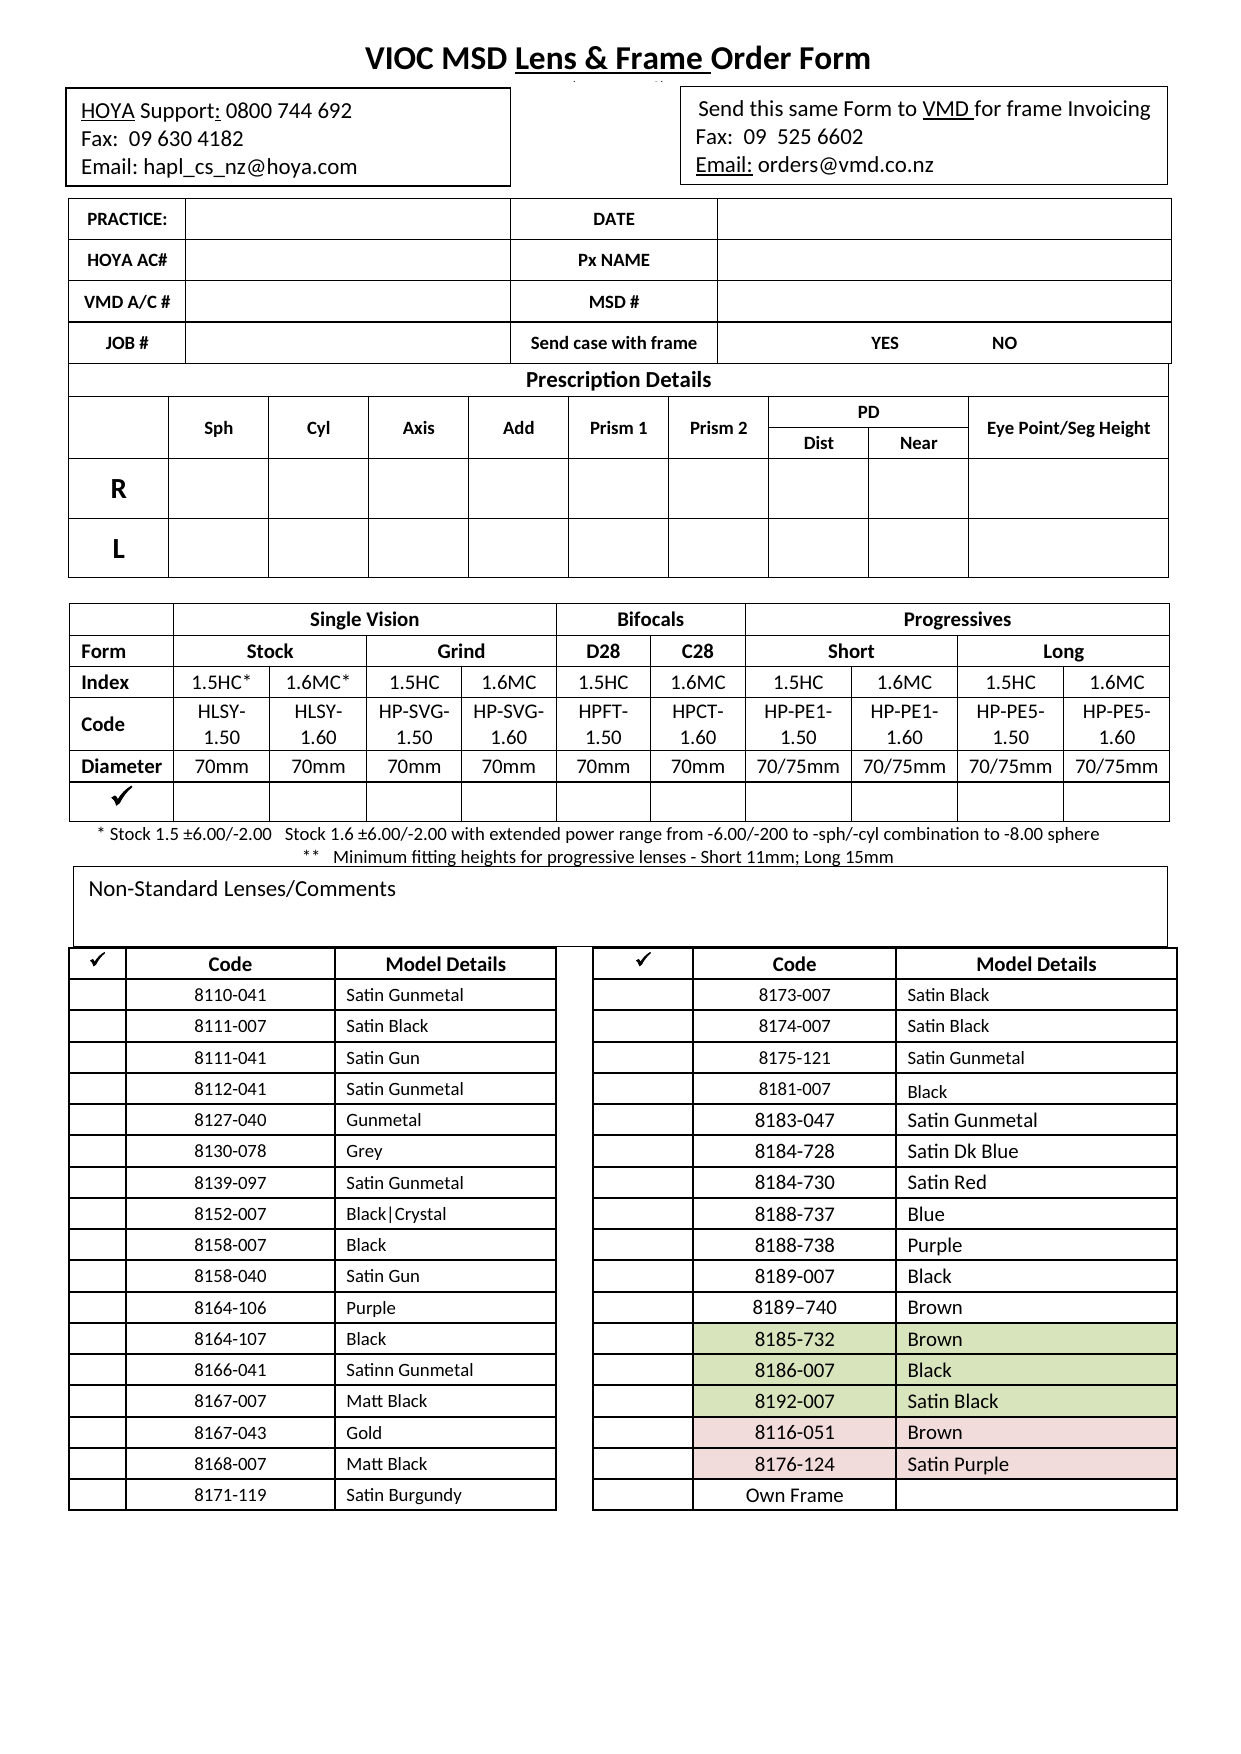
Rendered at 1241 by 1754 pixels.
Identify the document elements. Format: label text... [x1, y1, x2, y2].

table_cell 70mm [557, 751, 650, 781]
table_cell HP-SVG-1.50 [367, 698, 461, 750]
table_header [186, 199, 510, 239]
table_cell [594, 1168, 692, 1197]
table_cell [169, 519, 268, 577]
table_cell [557, 1322, 592, 1353]
table_cell Axis [369, 397, 468, 458]
table_cell 8158-007 [127, 1230, 334, 1259]
table_cell [70, 1105, 125, 1134]
table_cell Own Frame [694, 1480, 895, 1509]
table_header [718, 199, 1171, 239]
table_cell [769, 459, 868, 517]
table_cell [70, 1043, 125, 1072]
table_header [557, 947, 592, 1259]
table_cell [557, 1353, 592, 1384]
table_header Single Vision [174, 604, 556, 634]
table_cell 8175-121 [694, 1043, 895, 1072]
table_cell [186, 281, 510, 321]
table_cell 1.5HC [367, 667, 461, 697]
table_cell [186, 240, 510, 280]
table_cell [569, 519, 668, 577]
table_cell Satinn Gunmetal [336, 1355, 555, 1384]
table_cell 1.5HC* [174, 667, 269, 697]
table_cell Form [70, 636, 173, 666]
table_header [70, 604, 173, 634]
table_cell D28 [557, 636, 650, 666]
table_cell [769, 519, 868, 577]
table_cell 8188-738 [694, 1230, 895, 1259]
table_cell Satin Dk Blue [897, 1136, 1176, 1166]
table_cell 70/75mm [1064, 751, 1169, 781]
table_cell [70, 1136, 125, 1166]
table_cell Index [70, 667, 173, 697]
table_cell PD [769, 397, 968, 427]
table_cell [70, 1386, 125, 1416]
table_cell [69, 397, 168, 458]
table_cell Satin Black [897, 1386, 1176, 1416]
table_cell Satin Gunmetal [336, 980, 555, 1009]
table_cell [70, 1011, 125, 1041]
table_cell [70, 1449, 125, 1478]
table_cell 1.6MC* [270, 667, 366, 697]
table_cell Prism 2 [669, 397, 768, 458]
table_header Model Details [897, 949, 1176, 978]
table_cell Send case with frame [511, 323, 717, 363]
table_cell [594, 1261, 692, 1291]
table_cell [70, 980, 125, 1009]
table_cell Brown [897, 1324, 1176, 1353]
table_cell Black [336, 1230, 555, 1259]
table_cell 1.6MC [1064, 667, 1169, 697]
table_cell [70, 1199, 125, 1228]
table_cell Black [897, 1261, 1176, 1291]
table_cell 8111-007 [127, 1011, 334, 1041]
table_cell 8168-007 [127, 1449, 334, 1478]
table_cell [958, 783, 1063, 821]
table_cell [594, 1105, 692, 1134]
table_cell Px NAME [511, 240, 717, 280]
table_cell Grey [336, 1136, 555, 1166]
table_cell HPFT-1.50 [557, 698, 650, 750]
table_header Bifocals [557, 604, 745, 634]
table_cell [70, 1480, 125, 1509]
table_cell 8164-107 [127, 1324, 334, 1353]
table_cell [174, 783, 269, 821]
table_cell JOB # [69, 323, 185, 363]
table_cell HP-PE5-1.60 [1064, 698, 1169, 750]
table_cell 8189–740 [694, 1293, 895, 1322]
table_cell Code [70, 698, 173, 750]
table_cell [869, 459, 968, 517]
table_cell 70mm [174, 751, 269, 781]
table_cell [594, 1449, 692, 1478]
table_cell [594, 1386, 692, 1416]
table_cell 8184-728 [694, 1136, 895, 1166]
table_header Progressives [746, 604, 1169, 634]
table_cell Satin Purple [897, 1449, 1176, 1478]
table_cell [70, 1230, 125, 1259]
table_cell Satin Black [897, 980, 1176, 1009]
table_cell Satin Black [897, 1011, 1176, 1041]
table_cell Satin Black [336, 1011, 555, 1041]
table_cell 8184-730 [694, 1168, 895, 1197]
table_cell [269, 459, 368, 517]
table_cell [746, 783, 851, 821]
table_cell 1.6MC [852, 667, 957, 697]
table_cell [557, 1291, 592, 1322]
table_cell HLSY-1.60 [270, 698, 366, 750]
table_cell Black|Crystal [336, 1199, 555, 1228]
table_cell 70mm [367, 751, 461, 781]
table_cell [557, 1416, 592, 1447]
table_cell [186, 323, 510, 363]
table_cell 8174-007 [694, 1011, 895, 1041]
table_cell HP-PE1-1.60 [852, 698, 957, 750]
table_cell 8166-041 [127, 1355, 334, 1384]
table_cell Near [869, 428, 968, 458]
table_cell [594, 1324, 692, 1353]
table_cell [469, 519, 568, 577]
table_cell 1.6MC [462, 667, 556, 697]
table_cell [557, 1447, 592, 1478]
table_cell Purple [336, 1293, 555, 1322]
table_header [70, 949, 125, 978]
table_header DATE [511, 199, 717, 239]
table_cell 8111-041 [127, 1043, 334, 1072]
table_cell Satin Gunmetal [897, 1105, 1176, 1134]
table_cell Matt Black [336, 1386, 555, 1416]
table_cell [651, 783, 745, 821]
table_cell C28 [651, 636, 745, 666]
table_cell [669, 459, 768, 517]
table_cell [270, 783, 366, 821]
table_cell Brown [897, 1418, 1176, 1447]
table_cell [169, 459, 268, 517]
table_cell 8192-007 [694, 1386, 895, 1416]
table_cell HP-PE5-1.50 [958, 698, 1063, 750]
table_cell [594, 1293, 692, 1322]
table_cell 8167-007 [127, 1386, 334, 1416]
table_cell 8188-737 [694, 1199, 895, 1228]
table_cell 8176-124 [694, 1449, 895, 1478]
table_cell Blue [897, 1199, 1176, 1228]
table_cell 8181-007 [694, 1074, 895, 1103]
table_cell Matt Black [336, 1449, 555, 1478]
table_cell [70, 1293, 125, 1322]
table_cell [594, 1230, 692, 1259]
table_cell 8173-007 [694, 980, 895, 1009]
table_cell Satin Gunmetal [897, 1043, 1176, 1072]
table_cell Cyl [269, 397, 368, 458]
table_cell Long [958, 636, 1169, 666]
table_cell [969, 459, 1168, 517]
table_cell [269, 519, 368, 577]
table_cell 1.5HC [557, 667, 650, 697]
table_cell [557, 1384, 592, 1416]
table_cell 8112-041 [127, 1074, 334, 1103]
table_cell [718, 240, 1171, 280]
table_cell Add [469, 397, 568, 458]
table_cell [369, 459, 468, 517]
table_cell 70/75mm [746, 751, 851, 781]
table_cell 70mm [462, 751, 556, 781]
table_cell HP-PE1-1.50 [746, 698, 851, 750]
table_cell 8110-041 [127, 980, 334, 1009]
table_cell 8164-106 [127, 1293, 334, 1322]
table_cell 70/75mm [958, 751, 1063, 781]
table_cell Sph [169, 397, 268, 458]
table_cell [594, 1074, 692, 1103]
table_cell Satin Burgundy [336, 1480, 555, 1509]
table_cell [557, 1259, 592, 1291]
table_cell [70, 1074, 125, 1103]
table_cell 8185-732 [694, 1324, 895, 1353]
table_cell 8167-043 [127, 1418, 334, 1447]
table_cell [594, 1355, 692, 1384]
table_cell Purple [897, 1230, 1176, 1259]
table_cell 8127-040 [127, 1105, 334, 1134]
table_cell [718, 281, 1171, 321]
table_header [594, 949, 692, 978]
table_cell [594, 1480, 692, 1509]
table_cell Gold [336, 1418, 555, 1447]
table_cell Black [897, 1074, 1176, 1103]
table_header Code [694, 949, 895, 978]
table_cell [70, 1355, 125, 1384]
table_cell 8158-040 [127, 1261, 334, 1291]
table_cell [1064, 783, 1169, 821]
table_header Model Details [336, 949, 555, 978]
table_header Code [127, 949, 334, 978]
table_cell [70, 1324, 125, 1353]
text * Stock 1.5 ±6.00/-2.00 Stock 1.6 ±6.00/-2.00 with extended power range from -6.00/-200 to -sph/-cyl combination to -8.00 sphere [0, 822, 1215, 845]
table_cell Prism 1 [569, 397, 668, 458]
table_cell [594, 980, 692, 1009]
table_cell [969, 519, 1168, 577]
table_cell 8130-078 [127, 1136, 334, 1166]
table_cell [897, 1480, 1176, 1509]
table_cell Diameter [70, 751, 173, 781]
table_cell 1.6MC [651, 667, 745, 697]
table_cell MSD # [511, 281, 717, 321]
table_cell Satin Gunmetal [336, 1168, 555, 1197]
table_cell Gunmetal [336, 1105, 555, 1134]
table_cell Eye Point/Seg Height [969, 397, 1168, 458]
table_cell [70, 1261, 125, 1291]
table_cell 1.5HC [746, 667, 851, 697]
text ** Minimum fitting heights for progressive lenses - Short 11mm; Long 15mm [0, 845, 1215, 868]
table_cell [557, 1478, 592, 1509]
table_cell Satin Gunmetal [336, 1074, 555, 1103]
table_cell Black [897, 1355, 1176, 1384]
table_cell Stock [174, 636, 366, 666]
table_cell 8189-007 [694, 1261, 895, 1291]
table_cell Dist [769, 428, 868, 458]
table_cell Satin Gun [336, 1261, 555, 1291]
table_cell 8116-051 [694, 1418, 895, 1447]
table_cell Black [336, 1324, 555, 1353]
table_cell 1.5HC [958, 667, 1063, 697]
table_cell Grind [367, 636, 556, 666]
table_cell Prescription Details [69, 364, 1168, 396]
table_cell Short [746, 636, 957, 666]
table_cell HP-SVG-1.60 [462, 698, 556, 750]
table_cell L [69, 519, 168, 577]
table_cell [367, 783, 461, 821]
table_cell [70, 1418, 125, 1447]
table_cell 8152-007 [127, 1199, 334, 1228]
table_cell 70mm [270, 751, 366, 781]
table_cell [869, 519, 968, 577]
table_cell Satin Gun [336, 1043, 555, 1072]
table_cell YES NO [718, 323, 1171, 363]
table_cell [569, 459, 668, 517]
table_cell R [69, 459, 168, 517]
table_cell 70/75mm [852, 751, 957, 781]
table_cell [594, 1011, 692, 1041]
table_cell HOYA AC# [69, 240, 185, 280]
table_cell [369, 519, 468, 577]
table_cell [852, 783, 957, 821]
table_cell HLSY-1.50 [174, 698, 269, 750]
table_cell [70, 783, 173, 821]
table_cell HPCT-1.60 [651, 698, 745, 750]
table_cell VMD A/C # [69, 281, 185, 321]
table_cell 8171-119 [127, 1480, 334, 1509]
table_cell 8186-007 [694, 1355, 895, 1384]
table_cell [557, 783, 650, 821]
table_cell [462, 783, 556, 821]
table_cell Brown [897, 1293, 1176, 1322]
table_cell [70, 1168, 125, 1197]
table_header PRACTICE: [69, 199, 185, 239]
table_cell [469, 459, 568, 517]
table_cell [594, 1418, 692, 1447]
table_cell 70mm [651, 751, 745, 781]
table_cell [594, 1199, 692, 1228]
table_cell 8183-047 [694, 1105, 895, 1134]
table_cell [669, 519, 768, 577]
table_cell 8139-097 [127, 1168, 334, 1197]
table_cell [594, 1136, 692, 1166]
table_cell [594, 1043, 692, 1072]
table_cell Satin Red [897, 1168, 1176, 1197]
